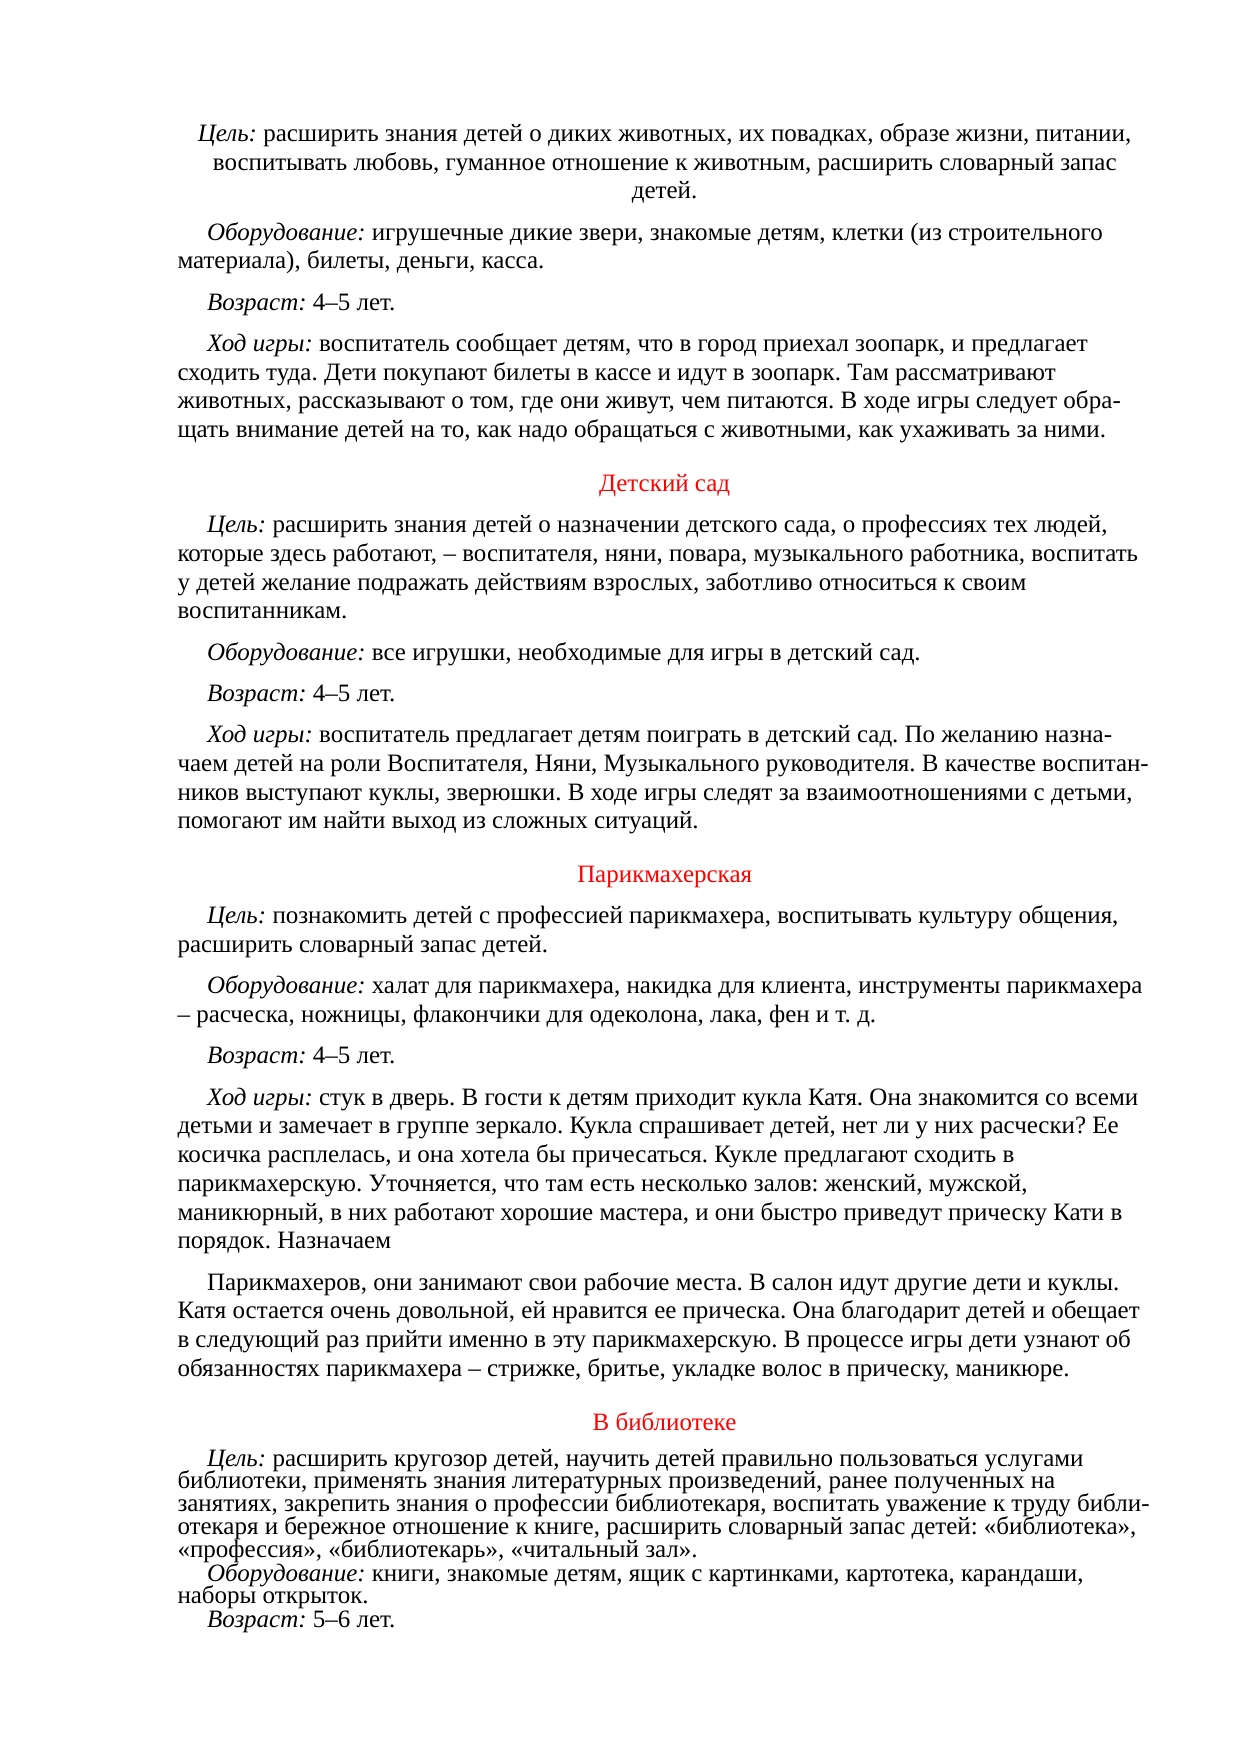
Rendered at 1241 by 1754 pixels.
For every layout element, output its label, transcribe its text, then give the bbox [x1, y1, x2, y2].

text Возраст: 4–5 лет. [177, 678, 1152, 707]
text Оборудование: игрушечные дикие звери, знакомые детям, клетки (из строительного материала), билеты, деньги, касса. [177, 217, 1152, 274]
text Оборудование: халат для парикмахера, накидка для клиента, инструменты парикмахера – расческа, ножницы, флакончики для одеколона, лака, фен и т. д. [177, 971, 1152, 1028]
text Ход игры: воспитатель сообщает детям, что в город приехал зоопарк, и предлагает сходить туда. Дети покупают билеты в кассе и идут в зоопарк. Там рассматривают животных, рассказывают о том, где они живут, чем питаются. В ходе игры следует обращать внимание детей на то, как надо обращаться с животными, как ухаживать за ними. [177, 328, 1152, 443]
text Цель: познакомить детей с профессией парикмахера, воспитывать культуру общения, расширить словарный запас детей. [177, 901, 1152, 958]
text Цель: расширить знания детей о назначении детского сада, о профессиях тех людей, которые здесь работают, – воспитателя, няни, повара, музыкального работника, воспитать у детей желание подражать действиям взрослых, заботливо относиться к своим воспитанникам. [177, 509, 1152, 624]
subtitle Парикмахерская [177, 859, 1152, 888]
text Оборудование: все игрушки, необходимые для игры в детский сад. [177, 637, 1152, 666]
subtitle Цель: расширить знания детей о диких животных, их повадках, образе жизни, питании, воспитывать любовь, гуманное отношение к животным, расширить словарный запас детей. [177, 118, 1152, 204]
text Ход игры: стук в дверь. В гости к детям приходит кукла Катя. Она знакомится со всеми детьми и замечает в группе зеркало. Кукла спрашивает детей, нет ли у них расчески? Ее косичка расплелась, и она хотела бы причесаться. Кукле предлагают сходить в парикмахерскую. Уточняется, что там есть несколько залов: женский, мужской, маникюрный, в них работают хорошие мастера, и они быстро приведут прическу Кати в порядок. Назначаем [177, 1082, 1152, 1254]
text Оборудование: книги, знакомые детям, ящик с картинками, картотека, карандаши, наборы открыток. [177, 1563, 1152, 1609]
text Ход игры: воспитатель предлагает детям поиграть в детский сад. По желанию назначаем детей на роли Воспитателя, Няни, Музыкального руководителя. В качестве воспитанников выступают куклы, зверюшки. В ходе игры следят за взаимоотношениями с детьми, помогают им найти выход из сложных ситуаций. [177, 719, 1152, 834]
text Возраст: 4–5 лет. [177, 287, 1152, 316]
text Парикмахеров, они занимают свои рабочие места. В салон идут другие дети и куклы. Катя остается очень довольной, ей нравится ее прическа. Она благодарит детей и обещает в следующий раз прийти именно в эту парикмахерскую. В процессе игры дети узнают об обязанностях парикмахера – стрижке, бритье, укладке волос в прическу, маникюре. [177, 1267, 1152, 1382]
subtitle Детский сад [177, 468, 1152, 497]
text Цель: расширить кругозор детей, научить детей правильно пользоваться услугами библиотеки, применять знания литературных произведений, ранее полученных на занятиях, закрепить знания о профессии библиотекаря, воспитать уважение к труду библиотекаря и бережное отношение к книге, расширить словарный запас детей: «библиотека», «профессия», «библиотекарь», «читальный зал». [177, 1448, 1152, 1563]
text Возраст: 5–6 лет. [177, 1609, 1152, 1632]
subtitle В библиотеке [177, 1407, 1152, 1436]
text Возраст: 4–5 лет. [177, 1041, 1152, 1069]
